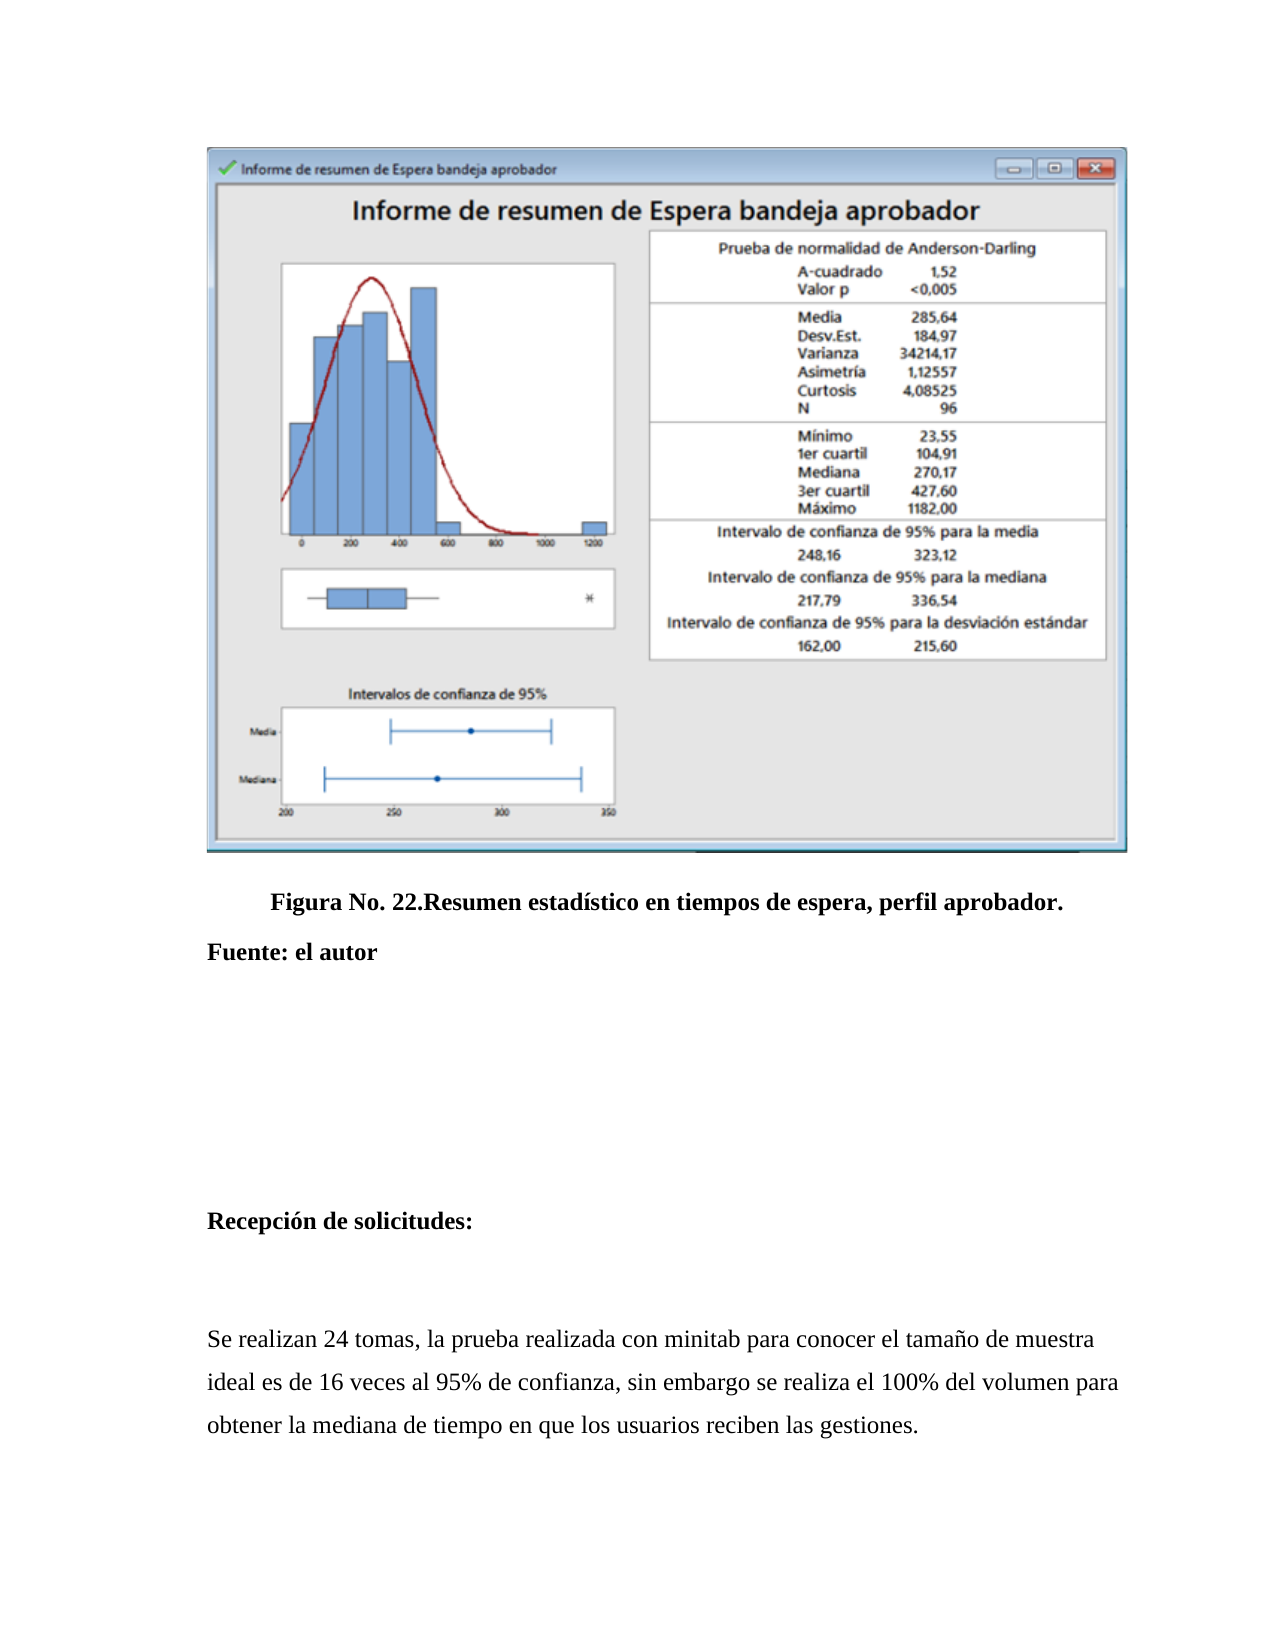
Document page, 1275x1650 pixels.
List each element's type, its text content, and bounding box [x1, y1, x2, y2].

picture [206, 147, 1128, 853]
text Figura No. 22.Resumen estadístico en tiempos de espera, perfil aprobador. [207, 887, 1127, 916]
text Fuente: el autor [207, 937, 1127, 965]
text Recepción de solicitudes: [207, 1206, 1127, 1234]
text Se realizan 24 tomas, la prueba realizada con minitab para conocer el tamaño de muestra ideal es de 16 veces al 95% de confianza, sin embargo se realiza el 100% del volumen para obtener la mediana de tiempo en que los usuarios reciben las gestiones. [207, 1324, 1127, 1439]
